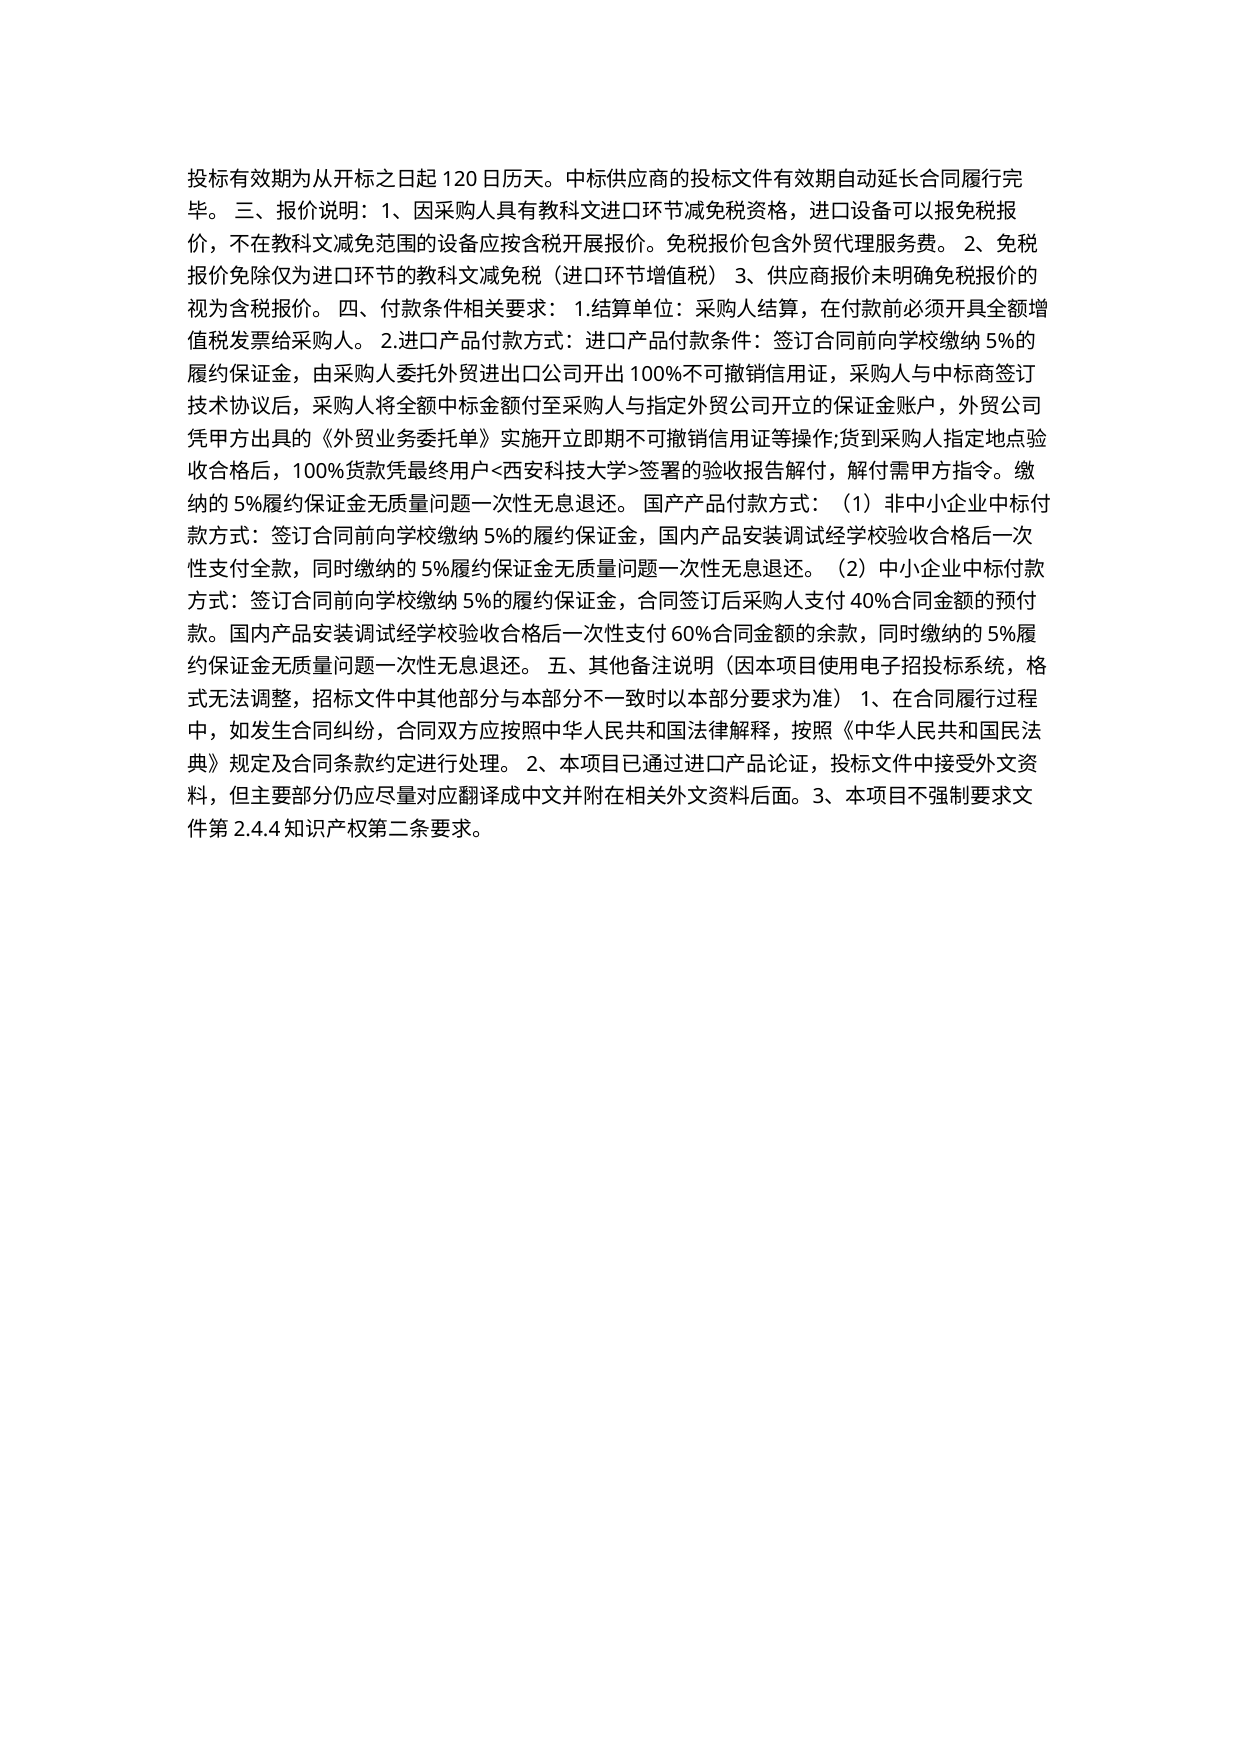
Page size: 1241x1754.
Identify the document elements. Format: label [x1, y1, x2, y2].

text [187, 162, 1053, 844]
